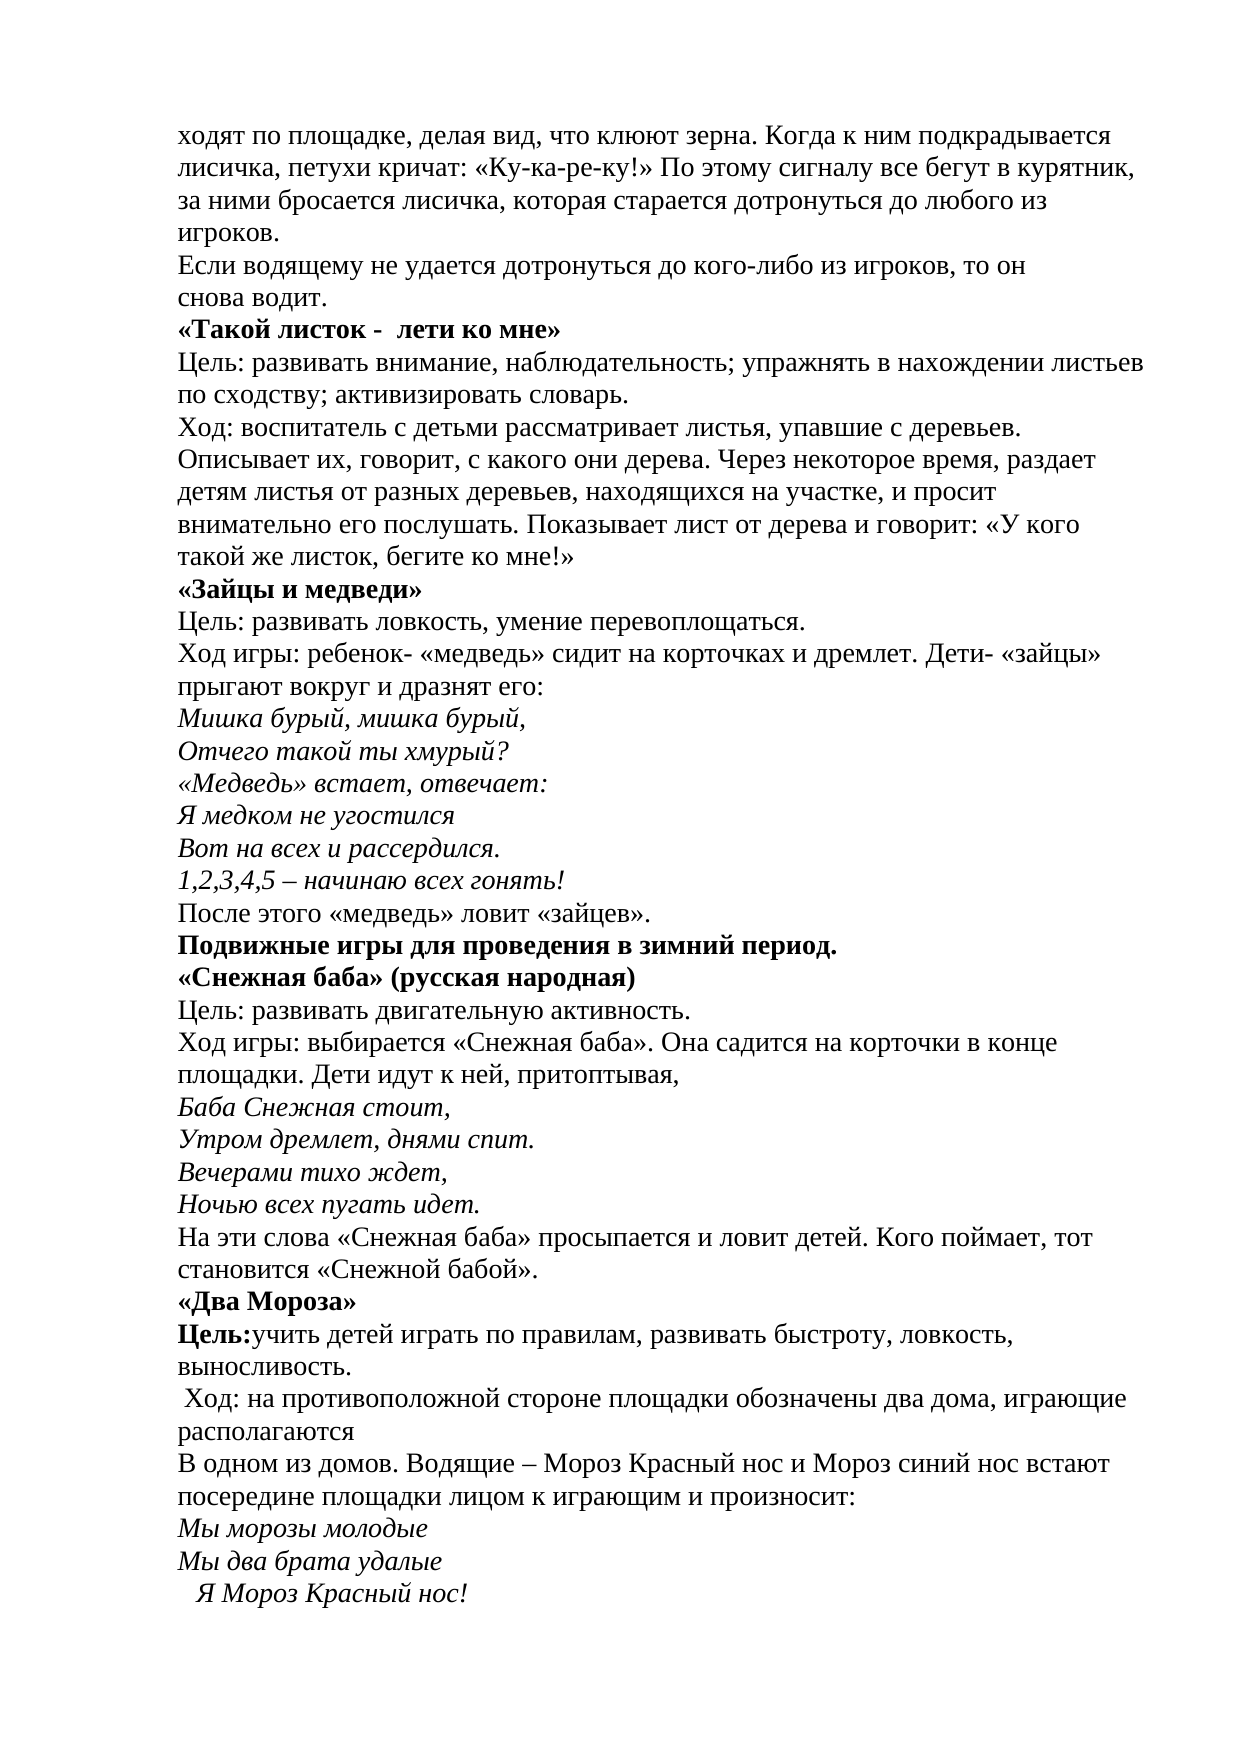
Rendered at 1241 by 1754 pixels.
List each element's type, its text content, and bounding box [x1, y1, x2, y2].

text Вечерами тихо ждет, [177, 1155, 1152, 1187]
text Мишка бурый, мишка бурый, [177, 701, 1152, 734]
text «Два Мороза» [177, 1284, 1152, 1317]
text Ход игры: ребенок- «медведь» сидит на корточках и дремлет. Дети- «зайцы» прыгают вокруг и дразнят его: [177, 636, 1152, 701]
text Отчего такой ты хмурый? [177, 734, 1152, 766]
text 1,2,3,4,5 – начинаю всех гонять! [177, 863, 1152, 896]
text Цель:учить детей играть по правилам, развивать быстроту, ловкость, выносливость. [177, 1317, 1152, 1382]
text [177, 118, 1152, 248]
text Утром дремлет, днями спит. [177, 1122, 1152, 1155]
text Ночью всех пугать идет. [177, 1187, 1152, 1219]
text Цель: развивать внимание, наблюдательность; упражнять в нахождении листьев по сходству; активизировать словарь. [177, 345, 1152, 410]
text Ход: воспитатель с детьми рассматривает листья, упавшие с деревьев. Описывает их, говорит, с какого они дерева. Через некоторое время, раздает детям листья от разных деревьев, находящихся на участке, и просит внимательно его послушать. Показывает лист от дерева и говорит: «У кого такой же листок, бегите ко мне!» [177, 410, 1152, 572]
text Подвижные игры для проведения в зимний период. [177, 928, 1152, 960]
text В одном из домов. Водящие – Мороз Красный нос и Мороз синий нос встают посередине площадки лицом к играющим и произносит: [177, 1446, 1152, 1511]
text «Медведь» встает, отвечает: [177, 766, 1152, 798]
text Цель: развивать двигательную активность. [177, 993, 1152, 1025]
text Я медком не угостился [177, 798, 1152, 831]
text «Такой листок - лети ко мне» [177, 312, 1152, 345]
text Мы два брата удалые [177, 1543, 1152, 1576]
text На эти слова «Снежная баба» просыпается и ловит детей. Кого поймает, тот становится «Снежной бабой». [177, 1219, 1152, 1284]
text Если водящему не удается дотронуться до кого-либо из игроков, то он снова водит. [177, 248, 1152, 312]
text «Снежная баба» (русская народная) [177, 960, 1152, 993]
text «Зайцы и медведи» [177, 572, 1152, 604]
text Вот на всех и рассердился. [177, 831, 1152, 863]
text Ход игры: выбирается «Снежная баба». Она садится на корточки в конце площадки. Дети идут к ней, притоптывая, [177, 1025, 1152, 1090]
text Ход: на противоположной стороне площадки обозначены два дома, играющие располагаются [177, 1382, 1152, 1446]
text Мы морозы молодые [177, 1511, 1152, 1543]
text Я Мороз Красный нос! [177, 1576, 1152, 1608]
text Баба Снежная стоит, [177, 1090, 1152, 1122]
text После этого «медведь» ловит «зайцев». [177, 896, 1152, 928]
text Цель: развивать ловкость, умение перевоплощаться. [177, 604, 1152, 636]
